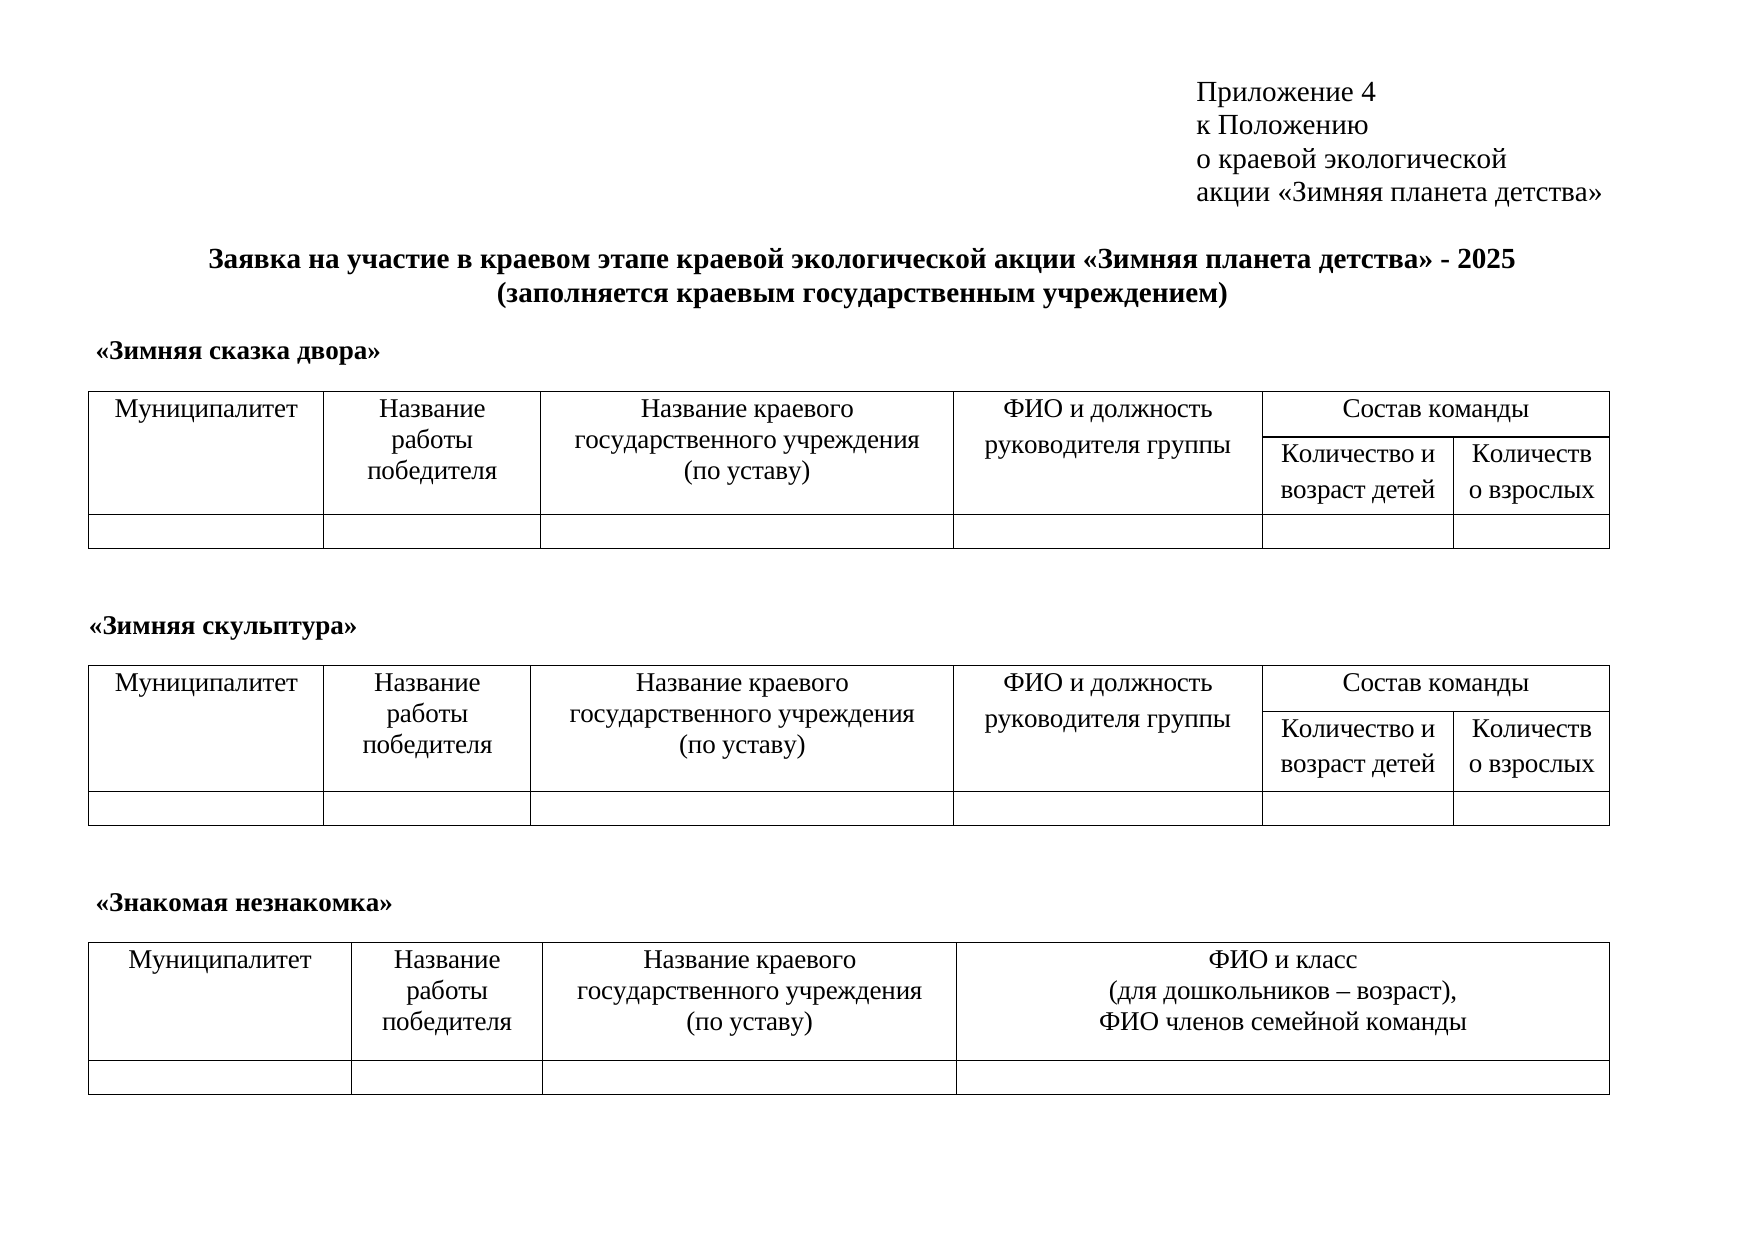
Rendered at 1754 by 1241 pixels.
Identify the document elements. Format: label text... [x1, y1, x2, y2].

table_cell [957, 1061, 1609, 1094]
table_header Муниципалитет [89, 392, 323, 514]
table_cell [89, 792, 323, 825]
table_cell [954, 515, 1262, 548]
table_header Название работы победителя [352, 943, 542, 1059]
text (заполняется краевым государственным учреждением) [89, 275, 1636, 309]
table_header Состав команды [1263, 392, 1609, 436]
text «Зимняя сказка двора» [89, 334, 1636, 366]
text Заявка на участие в краевом этапе краевой экологической акции «Зимняя планета детства» - 2025 [89, 242, 1636, 275]
table_cell Количество и возраст детей [1263, 438, 1453, 514]
table_cell [324, 792, 530, 825]
table_header Название работы победителя [324, 666, 530, 791]
text «Зимняя скульптура» [89, 609, 1636, 640]
table_cell [89, 515, 323, 548]
text «Знакомая незнакомка» [89, 886, 1636, 917]
table_header Название краевого государственного учреждения (по уставу) [541, 392, 953, 514]
table_cell [541, 515, 953, 548]
table_cell [1454, 515, 1609, 548]
table_cell [1454, 792, 1609, 825]
table_cell [1263, 515, 1453, 548]
table_header Состав команды [1263, 666, 1609, 711]
table_header ФИО и должность руководителя группы [954, 392, 1262, 514]
table_cell [954, 792, 1262, 825]
table_header Название работы победителя [324, 392, 540, 514]
table_header ФИО и должность руководителя группы [954, 666, 1262, 791]
table_cell [324, 515, 540, 548]
table_cell [1263, 792, 1453, 825]
text к Положению [89, 107, 1636, 141]
table_header ФИО и класс (для дошкольников – возраст), ФИО членов семейной команды [957, 943, 1609, 1059]
text о краевой экологической [89, 141, 1636, 174]
table_header Название краевого государственного учреждения (по уставу) [543, 943, 956, 1059]
table_cell Количество и возраст детей [1263, 712, 1453, 791]
table_cell [543, 1061, 956, 1094]
table_cell Количество взрослых [1454, 438, 1609, 514]
table_header Муниципалитет [89, 943, 351, 1059]
table_cell Количество взрослых [1454, 712, 1609, 791]
table_cell [352, 1061, 542, 1094]
table_cell [89, 1061, 351, 1094]
table_cell [531, 792, 953, 825]
text акции «Зимняя планета детства» [1196, 174, 1636, 208]
table_header Название краевого государственного учреждения (по уставу) [531, 666, 953, 791]
table_header Муниципалитет [89, 666, 323, 791]
text Приложение 4 [89, 74, 1636, 107]
